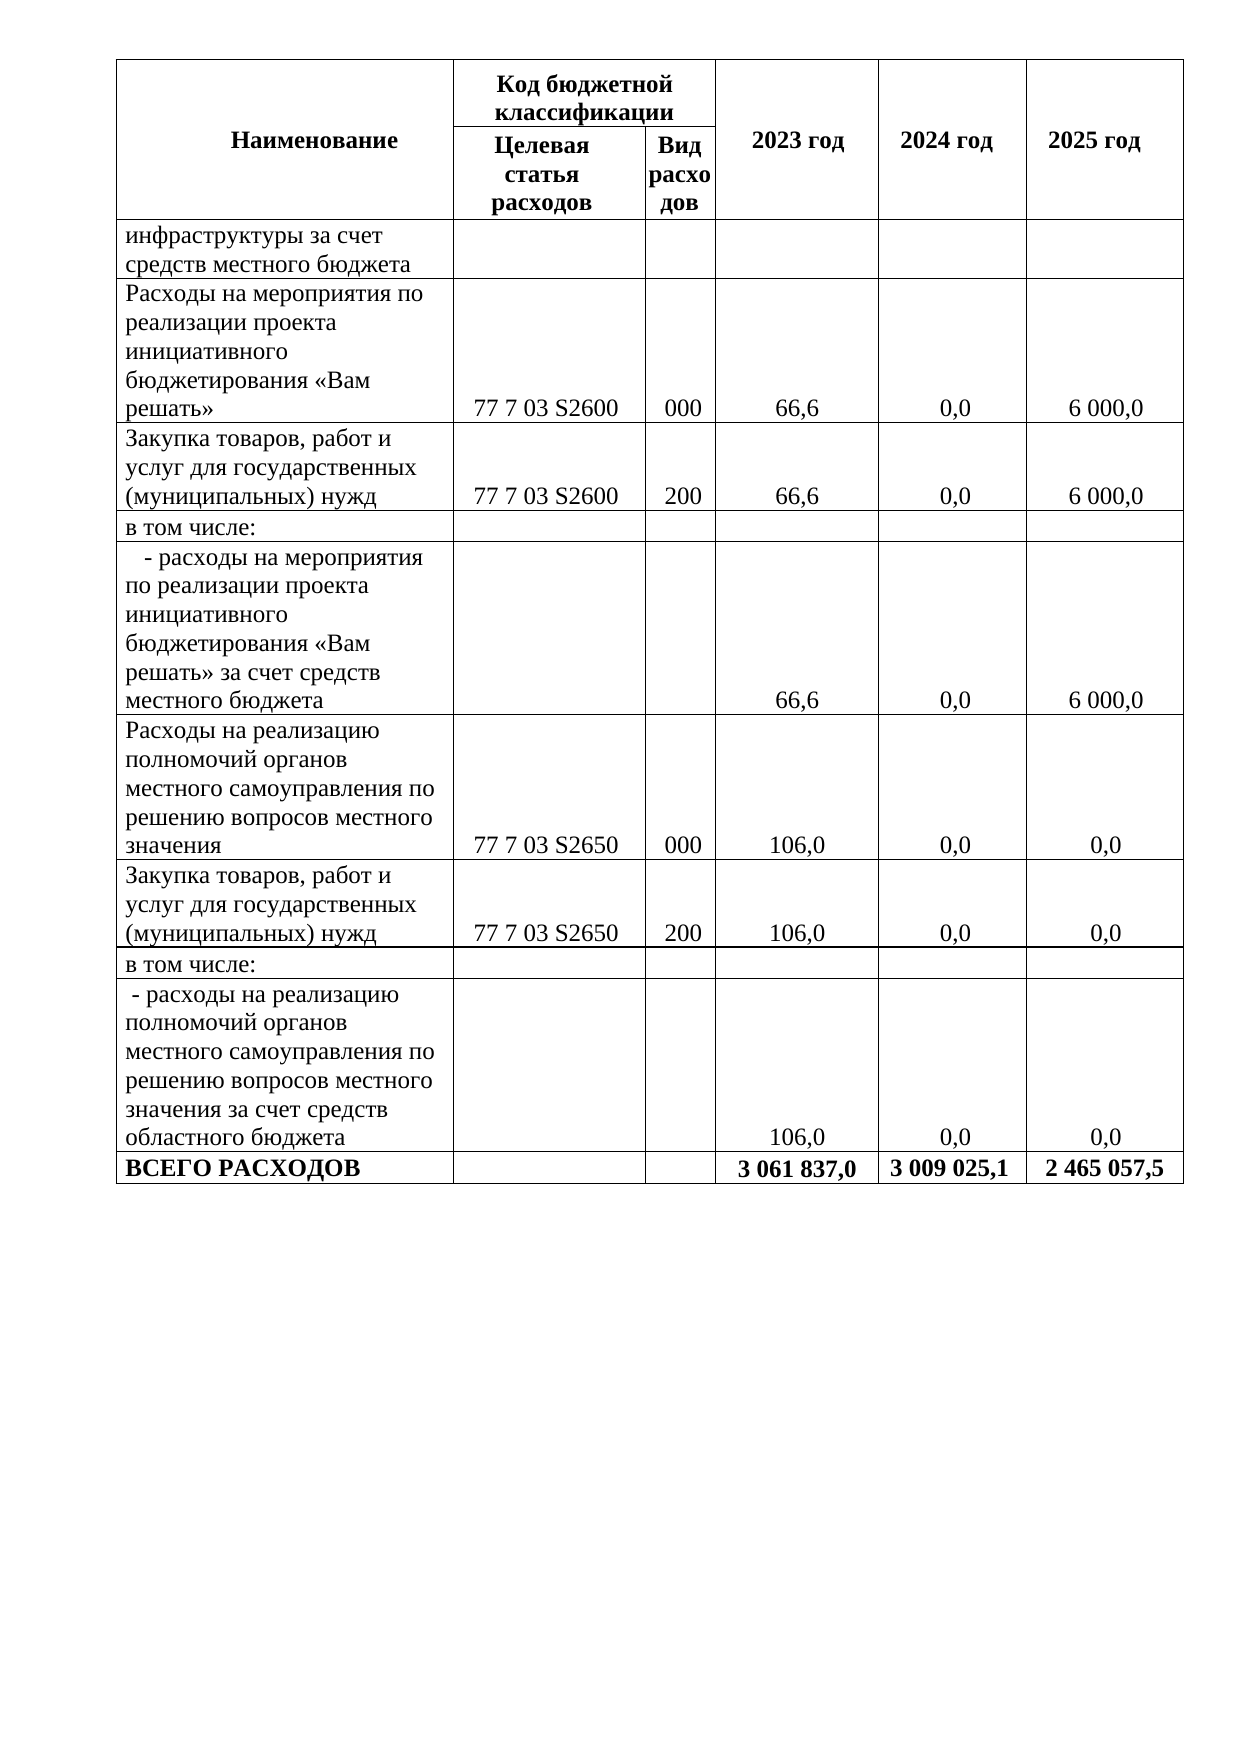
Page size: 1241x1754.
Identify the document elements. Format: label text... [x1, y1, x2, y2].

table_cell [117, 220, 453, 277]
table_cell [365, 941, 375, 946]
table_header Код бюджетной классификации [454, 60, 715, 126]
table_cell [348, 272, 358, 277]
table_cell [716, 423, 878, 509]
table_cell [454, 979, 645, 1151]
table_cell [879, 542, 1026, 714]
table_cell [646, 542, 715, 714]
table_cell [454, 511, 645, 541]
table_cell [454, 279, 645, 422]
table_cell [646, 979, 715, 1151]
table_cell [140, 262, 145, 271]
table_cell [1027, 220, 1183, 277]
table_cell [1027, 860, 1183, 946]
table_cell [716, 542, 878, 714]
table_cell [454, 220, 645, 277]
table_header Наименование [117, 60, 453, 219]
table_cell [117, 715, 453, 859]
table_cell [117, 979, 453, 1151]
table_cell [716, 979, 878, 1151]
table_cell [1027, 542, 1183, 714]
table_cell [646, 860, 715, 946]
table_header 2023 год [716, 60, 878, 219]
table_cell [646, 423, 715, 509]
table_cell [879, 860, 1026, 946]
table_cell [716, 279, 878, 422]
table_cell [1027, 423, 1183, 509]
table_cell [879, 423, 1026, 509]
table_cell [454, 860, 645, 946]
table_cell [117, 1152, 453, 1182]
table_header 2024 год [879, 60, 1026, 219]
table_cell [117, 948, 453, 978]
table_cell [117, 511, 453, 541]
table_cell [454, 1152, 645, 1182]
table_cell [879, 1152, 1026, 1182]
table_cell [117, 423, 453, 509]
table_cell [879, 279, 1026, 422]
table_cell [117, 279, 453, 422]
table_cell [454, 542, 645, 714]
table_cell Целевая статья расходов [454, 127, 645, 219]
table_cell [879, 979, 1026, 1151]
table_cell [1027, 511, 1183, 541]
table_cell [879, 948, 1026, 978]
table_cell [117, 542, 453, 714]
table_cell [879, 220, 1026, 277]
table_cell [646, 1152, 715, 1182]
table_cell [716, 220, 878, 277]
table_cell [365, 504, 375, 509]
table_header 2025 год [1027, 60, 1183, 219]
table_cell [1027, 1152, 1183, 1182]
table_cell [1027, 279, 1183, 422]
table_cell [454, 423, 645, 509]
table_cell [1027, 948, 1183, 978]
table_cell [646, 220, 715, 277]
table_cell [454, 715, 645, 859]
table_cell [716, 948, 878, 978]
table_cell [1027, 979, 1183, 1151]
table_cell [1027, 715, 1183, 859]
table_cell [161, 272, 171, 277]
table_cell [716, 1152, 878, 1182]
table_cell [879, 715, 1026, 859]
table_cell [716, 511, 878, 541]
table_cell Вид расходов [646, 127, 715, 219]
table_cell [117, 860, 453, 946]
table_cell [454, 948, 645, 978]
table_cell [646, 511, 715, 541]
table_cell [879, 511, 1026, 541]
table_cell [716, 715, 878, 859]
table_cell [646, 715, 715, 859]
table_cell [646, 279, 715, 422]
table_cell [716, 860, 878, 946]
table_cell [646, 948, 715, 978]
